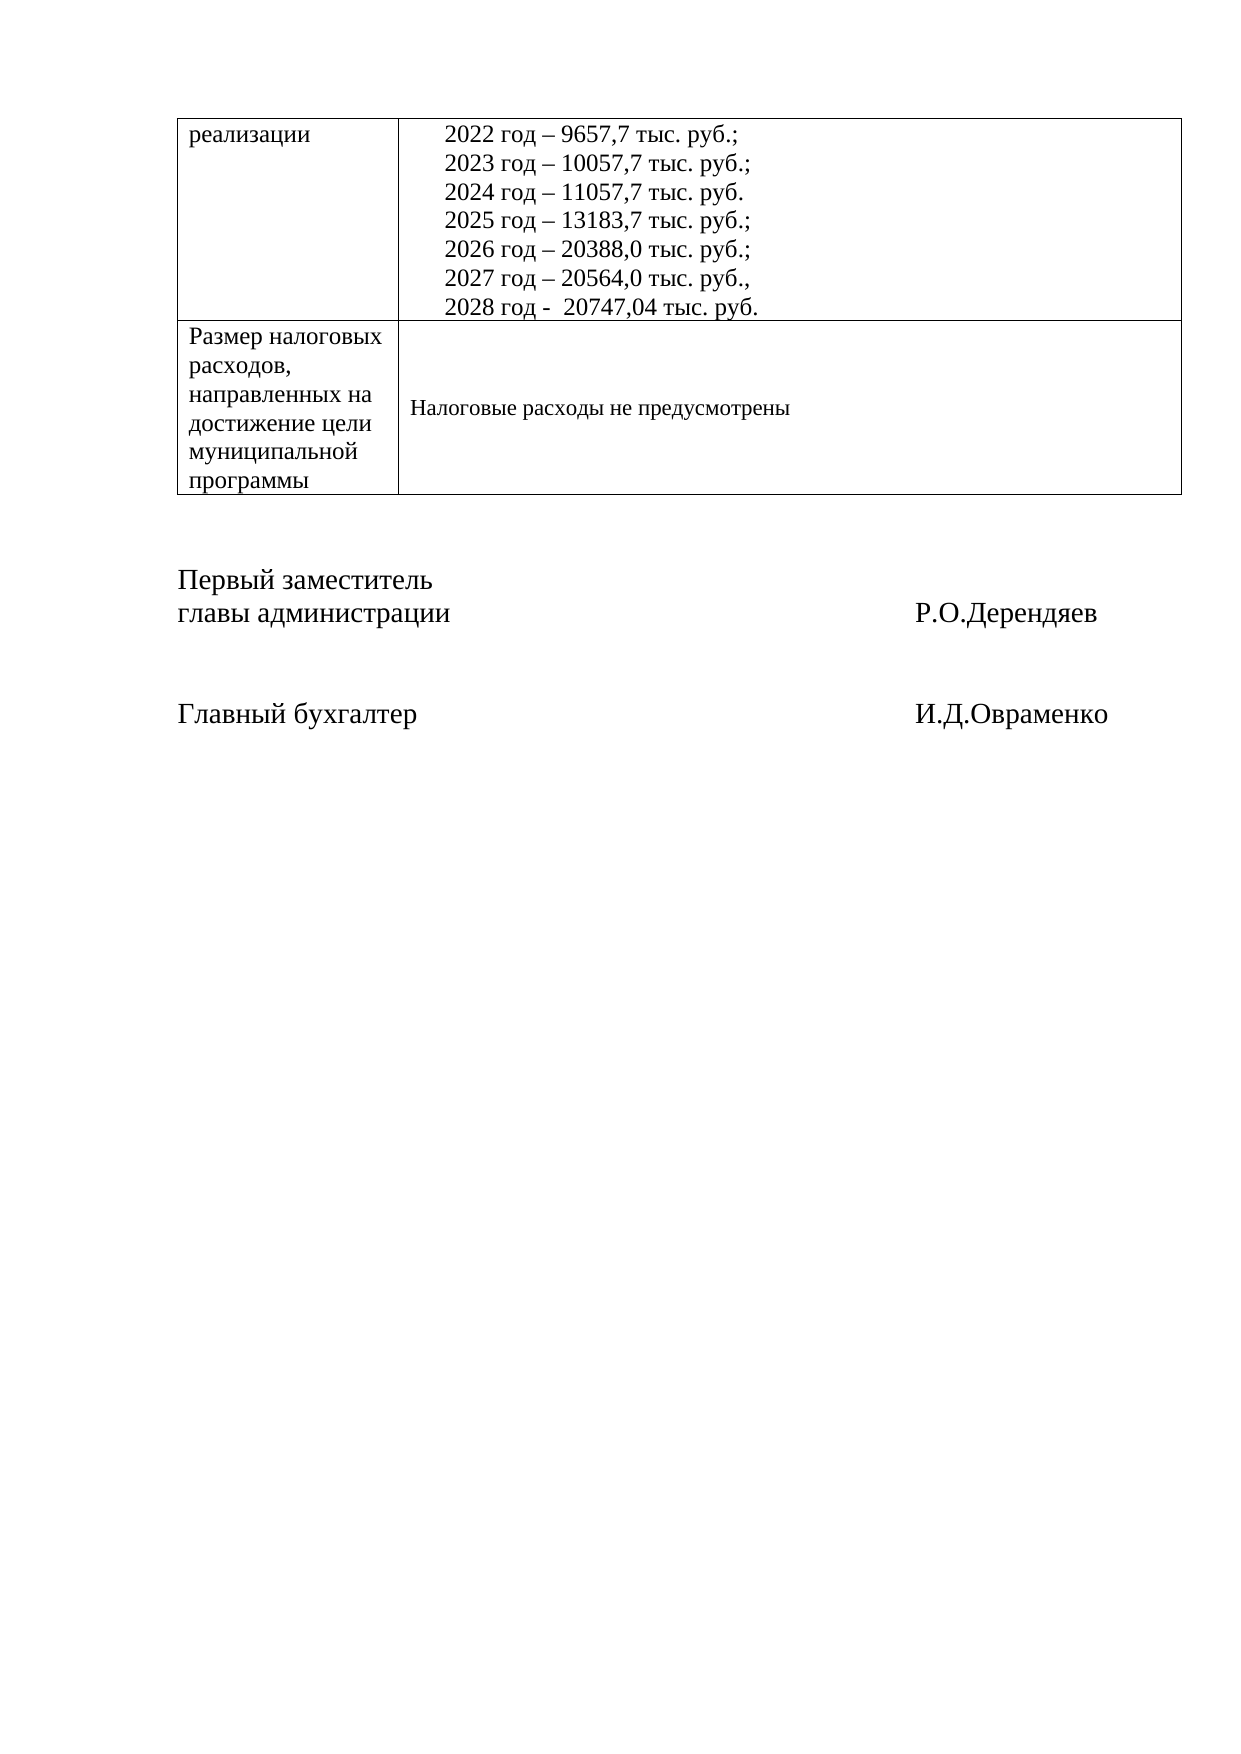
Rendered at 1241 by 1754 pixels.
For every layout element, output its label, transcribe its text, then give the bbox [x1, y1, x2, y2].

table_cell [399, 119, 1181, 320]
text Первый заместитель [177, 562, 1152, 596]
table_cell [178, 119, 398, 320]
table_cell Размер налоговых расходов, направленных на достижение цели муниципальной программы [178, 321, 398, 494]
table_cell Налоговые расходы не предусмотрены [399, 321, 1181, 494]
text Главный бухгалтер И.Д.Овраменко [177, 696, 1152, 730]
text главы администрации Р.О.Дерендяев [177, 596, 1152, 629]
